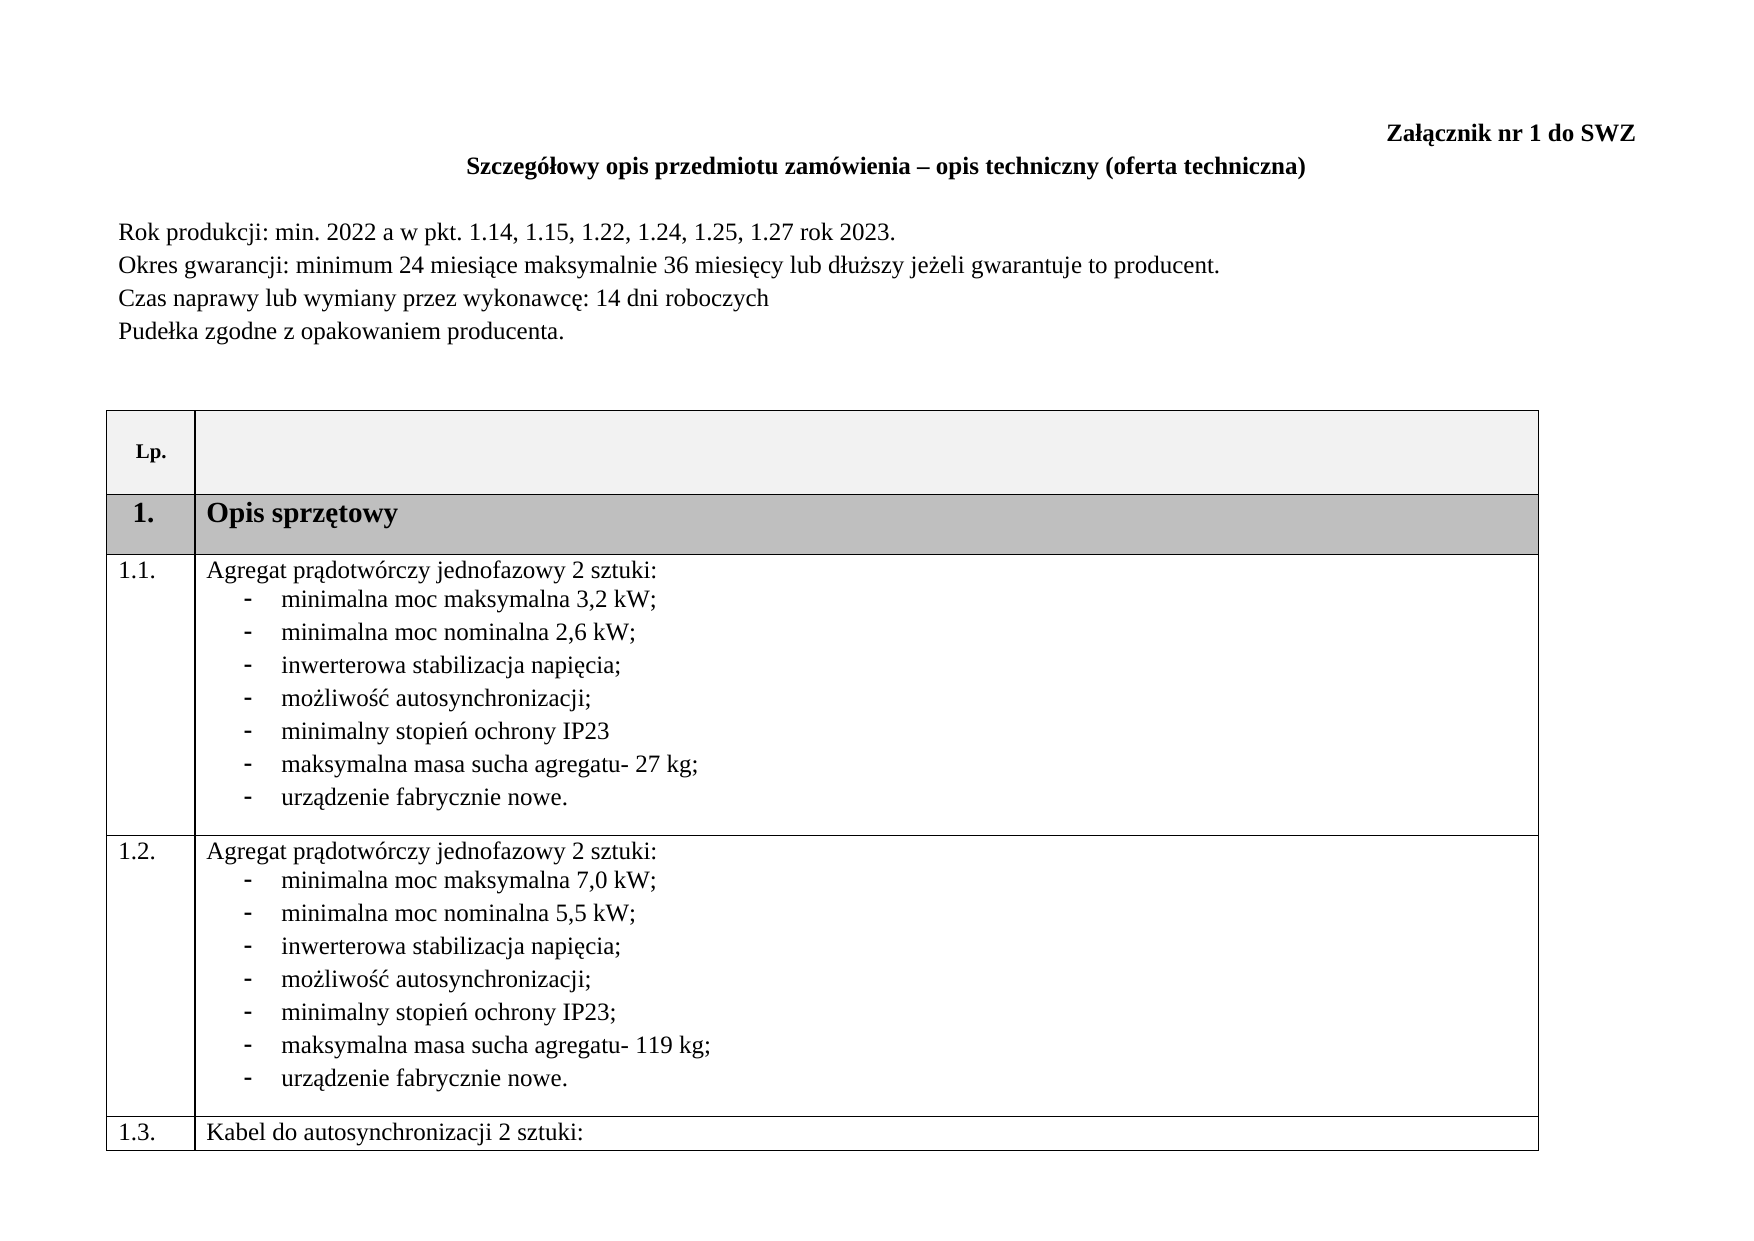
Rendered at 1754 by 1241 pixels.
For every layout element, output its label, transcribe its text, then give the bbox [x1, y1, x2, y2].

table_cell [107, 495, 194, 554]
table_header Lp. [107, 411, 194, 494]
table_cell [107, 836, 194, 1116]
text Okres gwarancji: minimum 24 miesiące maksymalnie 36 miesięcy lub dłuższy jeżeli gwarantuje to producent. [118, 250, 1636, 279]
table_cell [196, 1117, 1538, 1150]
text Czas naprawy lub wymiany przez wykonawcę: 14 dni roboczych [118, 283, 1636, 312]
table_cell [107, 555, 194, 835]
table_cell Agregat prądotwórczy jednofazowy 2 sztuki: minimalna moc maksymalna 3,2 kW; minimalna moc nominalna 2,6 kW; inwerterowa stabilizacja napięcia; możliwość autosynchronizacji; minimalny stopień ochrony IP23 maksymalna masa sucha agregatu- 27 kg; urządzenie fabrycznie nowe. [196, 555, 1538, 835]
text Załącznik nr 1 do SWZ [136, 118, 1636, 147]
table_header [196, 411, 1538, 494]
table_cell Opis sprzętowy [196, 495, 1538, 554]
text Pudełka zgodne z opakowaniem producenta. [118, 316, 1636, 345]
text Rok produkcji: min. 2022 a w pkt. 1.14, 1.15, 1.22, 1.24, 1.25, 1.27 rok 2023. [118, 217, 1636, 246]
text Szczegółowy opis przedmiotu zamówienia – opis techniczny (oferta techniczna) [136, 151, 1636, 180]
table_cell Agregat prądotwórczy jednofazowy 2 sztuki: minimalna moc maksymalna 7,0 kW; minimalna moc nominalna 5,5 kW; inwerterowa stabilizacja napięcia; możliwość autosynchronizacji; minimalny stopień ochrony IP23; maksymalna masa sucha agregatu- 119 kg; urządzenie fabrycznie nowe. [196, 836, 1538, 1116]
table_cell [107, 1117, 194, 1150]
